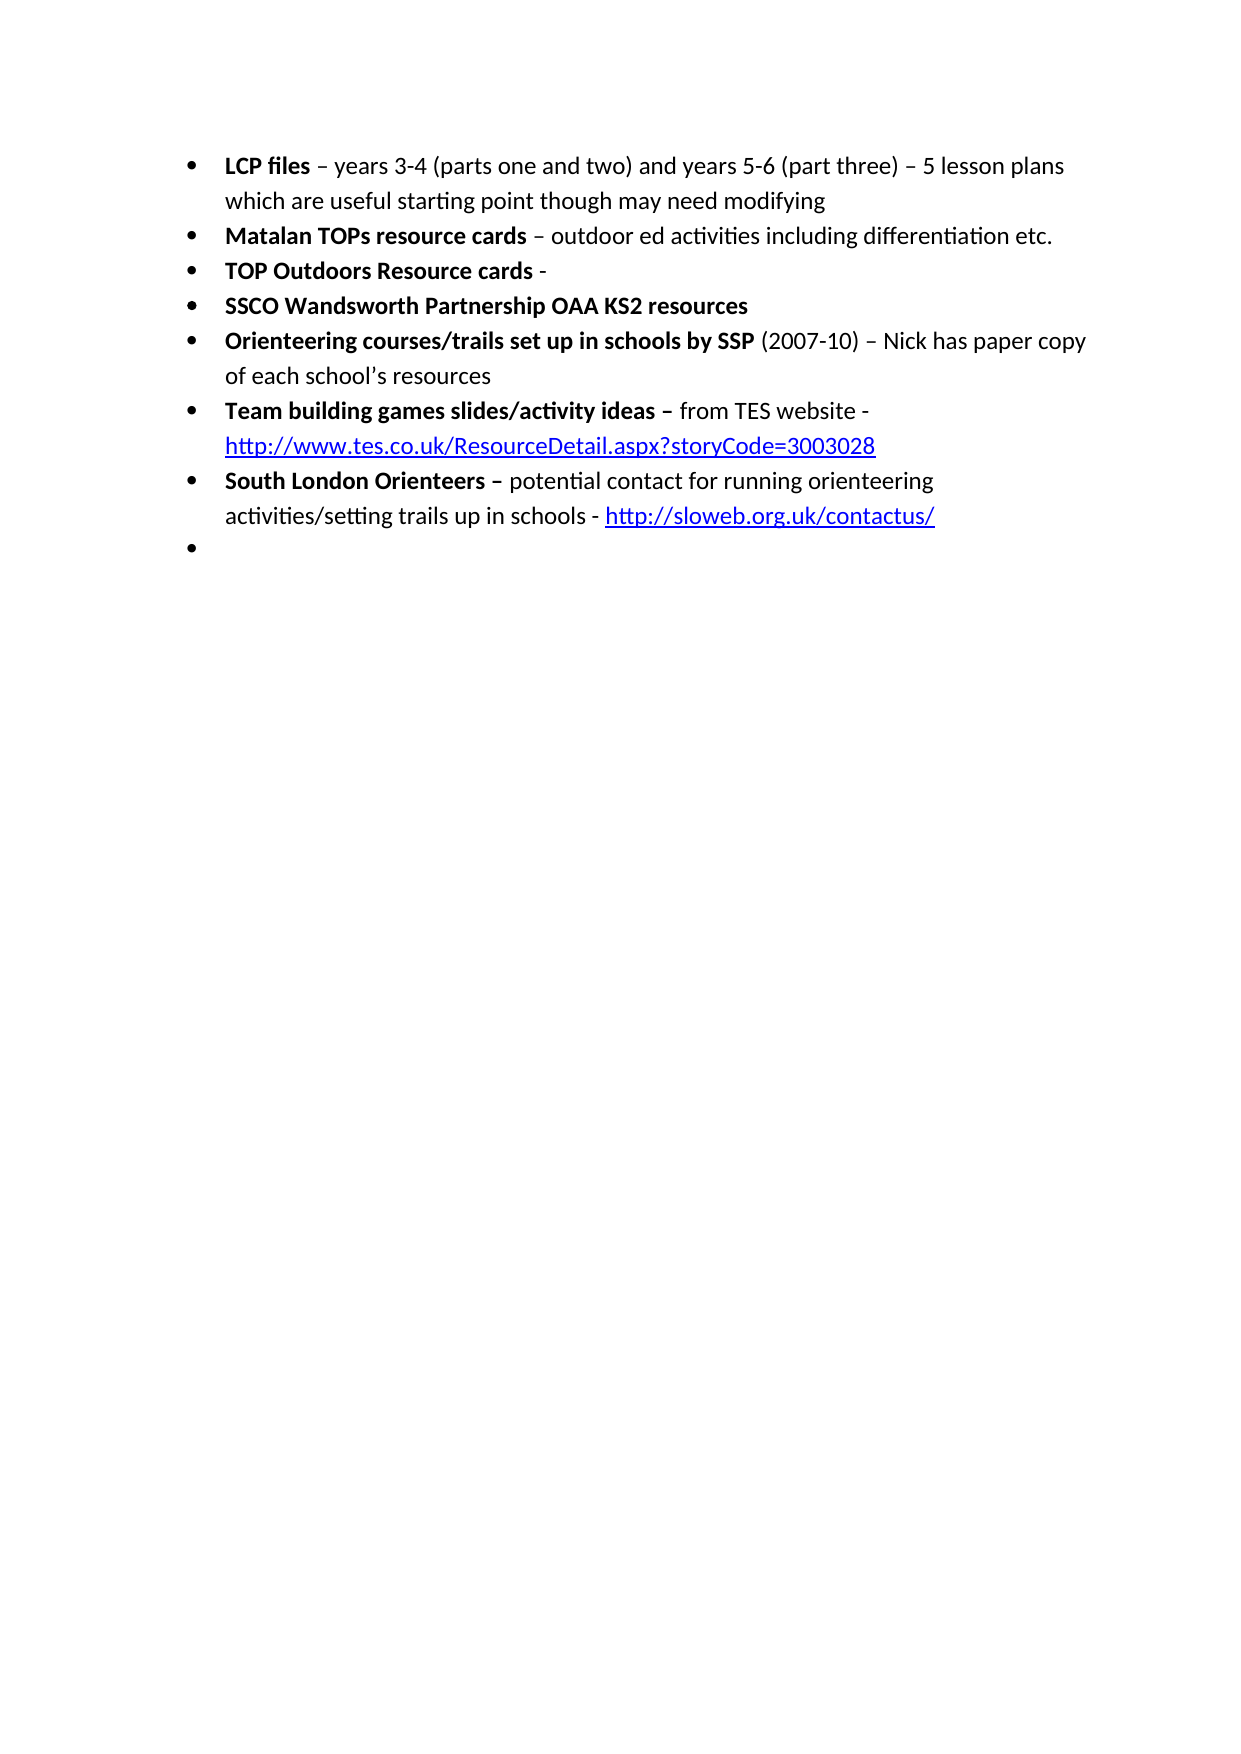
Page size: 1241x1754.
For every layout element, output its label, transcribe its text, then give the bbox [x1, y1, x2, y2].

list Matalan TOPs resource cards – outdoor ed activities including differentiation etc. [187, 220, 1090, 251]
list Orienteering courses/trails set up in schools by SSP (2007-10) – Nick has paper copy of each school’s resources [187, 325, 1090, 391]
list South London Orienteers – potential contact for running orienteering activities/setting trails up in schools - http://sloweb.org.uk/contactus/ [187, 465, 1090, 531]
list SSCO Wandsworth Partnership OAA KS2 resources [187, 290, 1090, 321]
list LCP files – years 3-4 (parts one and two) and years 5-6 (part three) – 5 lesson plans which are useful starting point though may need modifying [187, 150, 1090, 216]
list TOP Outdoors Resource cards - [187, 255, 1090, 286]
list Team building games slides/activity ideas – from TES website - http://www.tes.co.uk/ResourceDetail.aspx?storyCode=3003028 [187, 395, 1090, 461]
